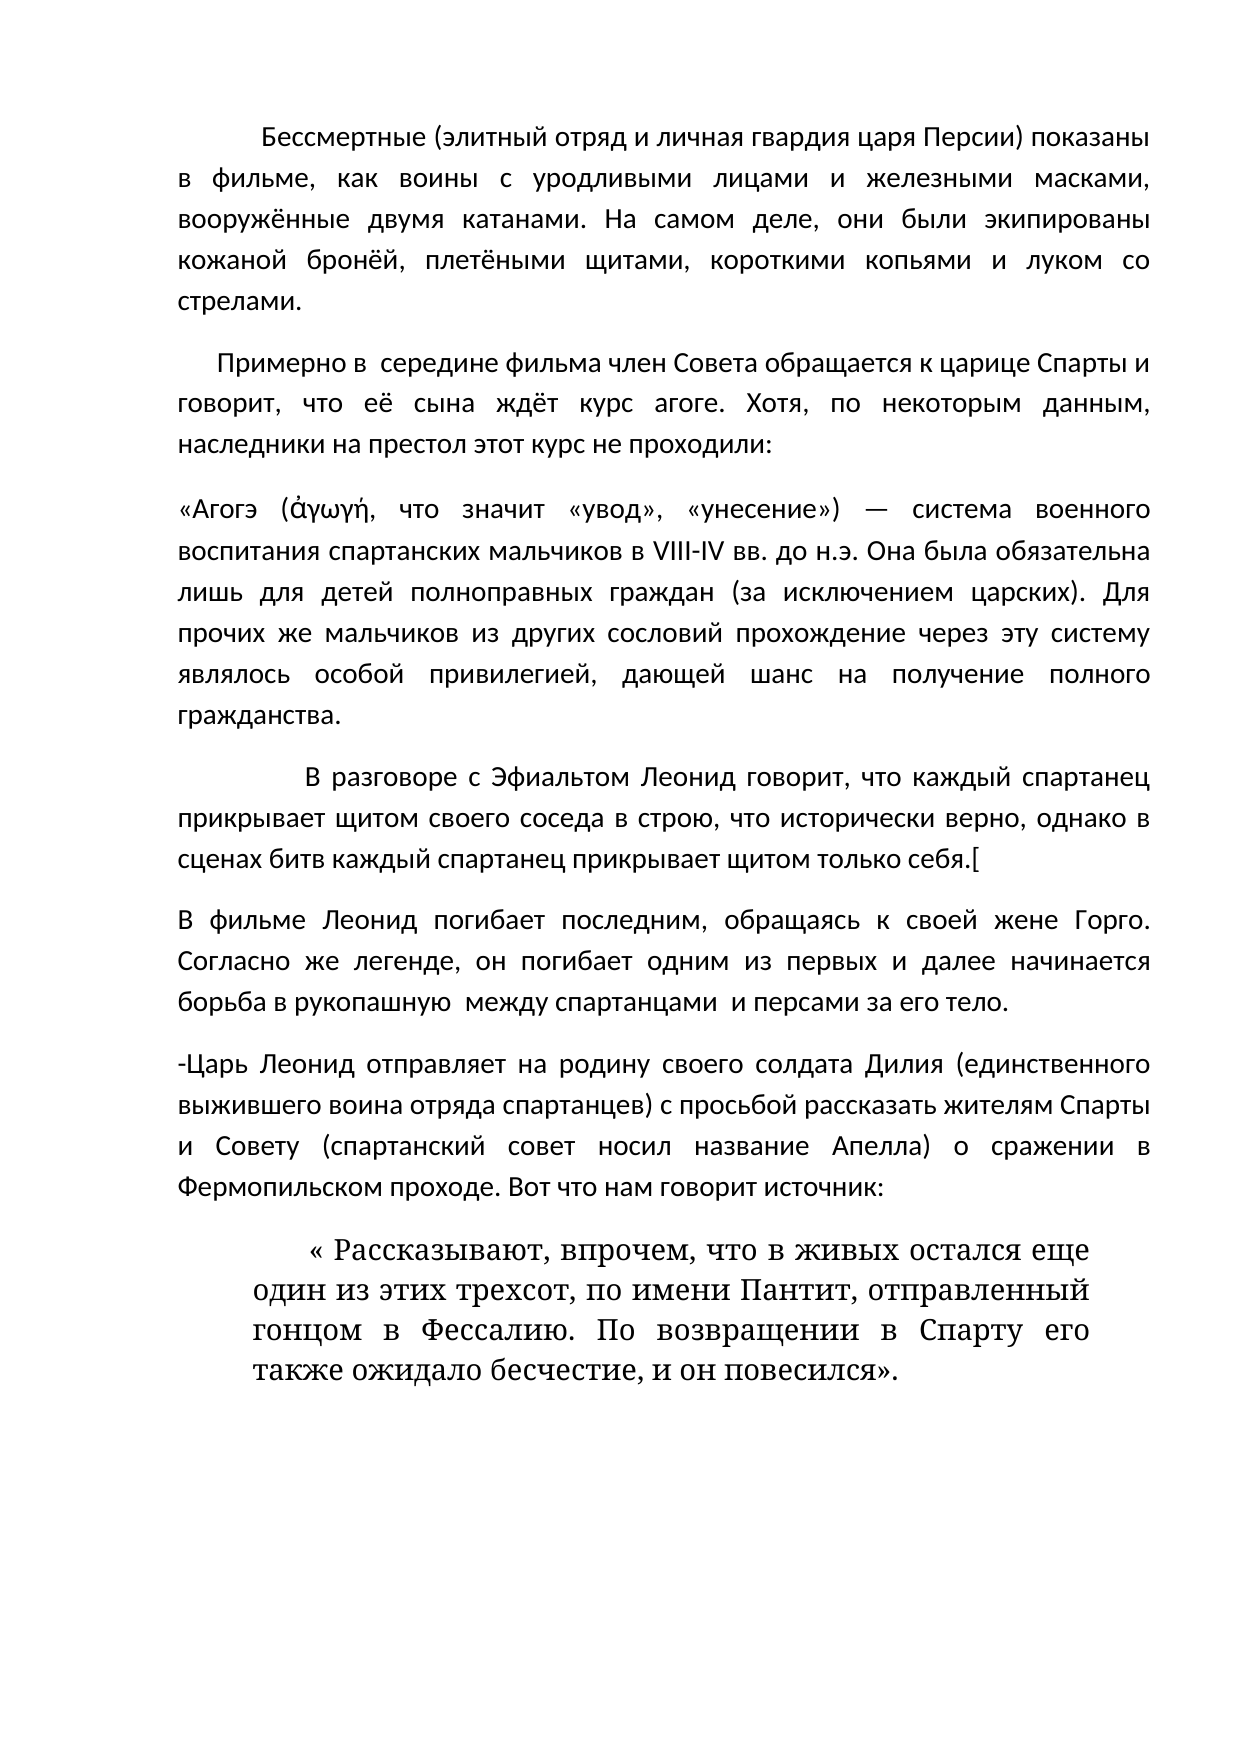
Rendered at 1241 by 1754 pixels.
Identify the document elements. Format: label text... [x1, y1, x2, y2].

text В фильме Леонид погибает последним, обращаясь к своей жене Горго. Согласно же легенде, он погибает одним из первых и далее начинается борьба в рукопашную между спартанцами и персами за его тело. [177, 901, 1152, 1019]
text «Агогэ (ἀγωγή, что значит «увод», «унесение») — система военного воспитания спартанских мальчиков в VIII-IV вв. до н.э. Она была обязательна лишь для детей полноправных граждан (за исключением царских). Для прочих же мальчиков из других сословий прохождение через эту систему являлось особой привилегией, дающей шанс на получение полного гражданства. [177, 487, 1152, 732]
text « Рассказывают, впрочем, что в живых остался еще один из этих трехсот, по имени Пантит, отправленный гонцом в Фессалию. По возвращении в Спарту его также ожидало бесчестие, и он повесился». [252, 1230, 1091, 1388]
text Бессмертные (элитный отряд и личная гвардия царя Персии) показаны в фильме, как воины с уродливыми лицами и железными масками, вооружённые двумя катанами. На самом деле, они были экипированы кожаной бронёй, плетёными щитами, короткими копьями и луком со стрелами. [177, 118, 1152, 317]
text Примерно в середине фильма член Совета обращается к царице Спарты и говорит, что её сына ждёт курс агоге. Хотя, по некоторым данным, наследники на престол этот курс не проходили: [177, 344, 1152, 461]
text -Царь Леонид отправляет на родину своего солдата Дилия (единственного выжившего воина отряда спартанцев) с просьбой рассказать жителям Спарты и Совету (спартанский совет носил название Апелла) о сражении в Фермопильском проходе. Вот что нам говорит источник: [177, 1045, 1152, 1203]
text В разговоре с Эфиальтом Леонид говорит, что каждый спартанец прикрывает щитом своего соседа в строю, что исторически верно, однако в сценах битв каждый спартанец прикрывает щитом только себя.[ [177, 758, 1152, 875]
